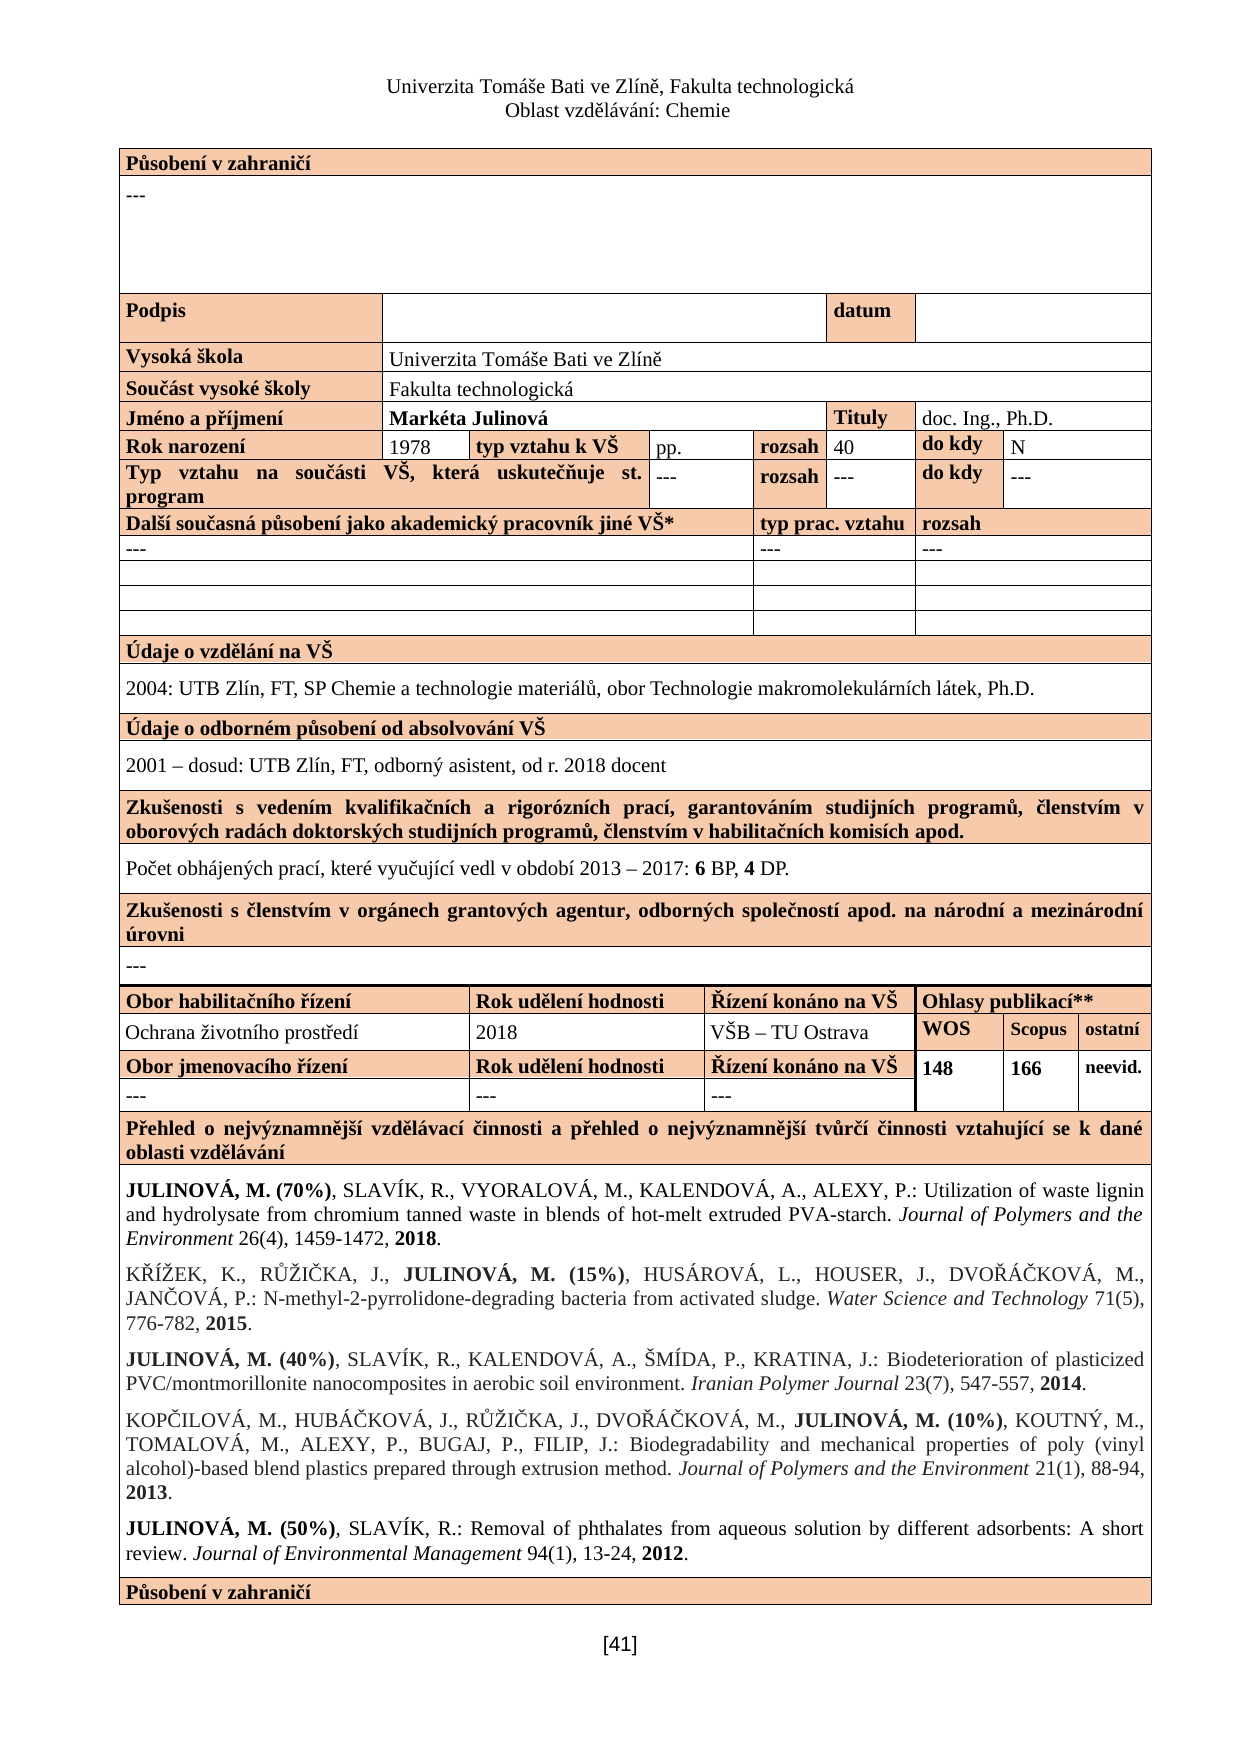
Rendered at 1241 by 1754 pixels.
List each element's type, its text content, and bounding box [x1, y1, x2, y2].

table_cell Údaje o vzdělání na VŠ [120, 636, 1151, 662]
table_cell Univerzita Tomáše Bati ve Zlíně [383, 343, 1151, 371]
table_cell --- [705, 1079, 914, 1111]
table_cell 166 [1004, 1051, 1078, 1111]
table_cell Přehled o nejvýznamnější vzdělávací činnosti a přehled o nejvýznamnější tvůrčí činnosti vztahující se k dané oblasti vzdělávání [120, 1112, 1151, 1164]
table_cell [754, 586, 915, 610]
table_cell [120, 561, 753, 585]
table_cell rozsah [916, 509, 1151, 535]
table_cell --- [120, 1079, 469, 1111]
table_cell [754, 561, 915, 585]
table_cell Obor habilitačního řízení [120, 987, 469, 1013]
table_cell doc. Ing., Ph.D. [916, 402, 1151, 430]
table_cell --- [916, 536, 1151, 560]
table_cell N [1004, 431, 1151, 459]
table_cell Markéta Julinová [383, 402, 826, 430]
table_cell do kdy [916, 431, 1003, 459]
table_cell [916, 294, 1151, 342]
table_cell Působení v zahraničí [120, 1578, 1151, 1604]
table_cell Scopus [1004, 1014, 1078, 1050]
table_cell Součást vysoké školy [120, 372, 382, 401]
table_cell --- [120, 176, 1151, 293]
table_cell --- [827, 460, 915, 508]
table_cell Obor jmenovacího řízení [120, 1051, 469, 1077]
table_cell Podpis [120, 294, 382, 342]
table_cell --- [120, 947, 1151, 984]
table_cell 40 [827, 431, 915, 459]
table_cell typ prac. vztahu [754, 509, 915, 535]
table_cell [754, 611, 915, 635]
table_cell [916, 561, 1151, 585]
table_cell --- [754, 536, 915, 560]
table_cell VŠB – TU Ostrava [705, 1014, 914, 1050]
table_cell rozsah [754, 431, 826, 459]
table_cell rozsah [754, 460, 826, 508]
table_cell [120, 611, 753, 635]
table_cell Řízení konáno na VŠ [705, 987, 914, 1013]
table_cell 148 [917, 1051, 1003, 1111]
table_cell 2001 – dosud: UTB Zlín, FT, odborný asistent, od r. 2018 docent [120, 741, 1151, 790]
table_cell --- [650, 460, 753, 508]
table_cell --- [120, 536, 753, 560]
table_cell do kdy [916, 460, 1003, 508]
table_cell neevid. [1079, 1051, 1151, 1111]
table_cell pp. [650, 431, 753, 459]
table_cell Další současná působení jako akademický pracovník jiné VŠ* [120, 509, 753, 535]
table_cell Fakulta technologická [383, 372, 1151, 401]
table_cell datum [827, 294, 915, 342]
table_cell WOS [917, 1014, 1003, 1050]
table_cell Typ vztahu na součásti VŠ, která uskutečňuje st. program [120, 460, 649, 508]
table_cell Rok narození [120, 431, 382, 459]
table_cell Zkušenosti s členstvím v orgánech grantových agentur, odborných společností apod. na národní a mezinárodní úrovni [120, 894, 1151, 946]
table_cell Ohlasy publikací** [917, 987, 1151, 1013]
table_cell Počet obhájených prací, které vyučující vedl v období 2013 – 2017: 6 BP, 4 DP. [120, 844, 1151, 893]
table_cell [916, 611, 1151, 635]
table_cell Vysoká škola [120, 343, 382, 371]
table_cell Působení v zahraničí [120, 149, 1151, 175]
table_cell [916, 586, 1151, 610]
table_cell [120, 586, 753, 610]
table_cell Údaje o odborném působení od absolvování VŠ [120, 714, 1151, 739]
table_cell 2004: UTB Zlín, FT, SP Chemie a technologie materiálů, obor Technologie makromolekulárních látek, Ph.D. [120, 664, 1151, 712]
table_cell 2018 [470, 1014, 704, 1050]
table_cell --- [470, 1079, 704, 1111]
table_cell Zkušenosti s vedením kvalifikačních a rigorózních prací, garantováním studijních programů, členstvím v oborových radách doktorských studijních programů, členstvím v habilitačních komisích apod. [120, 791, 1151, 843]
table_cell [383, 294, 826, 342]
table_cell Rok udělení hodnosti [470, 1051, 704, 1077]
table_cell --- [1004, 460, 1151, 508]
table_cell JULINOVÁ, M. (70%), SLAVÍK, R., VYORALOVÁ, M., KALENDOVÁ, A., ALEXY, P.: Utilization of waste lignin and hydrolysate from chromium tanned waste in blends of hot-melt extruded PVA-starch. Journal of Polymers and the Environment 26(4), 1459-1472, 2018. Křížek, K., Růžička, J., Julinová, M. (15%), Husárová, L., Houser, J., Dvořáčková, M., Jančová, P.: N-methyl-2-pyrrolidone-degrading bacteria from activated sludge. Water Science and Technology 71(5), 776-782, 2015. Julinová, M. (40%), Slavík, R., Kalendová, A., ŠmÍda, P., Kratina, J.: Biodeterioration of plasticized PVC/montmorillonite nanocomposites in aerobic soil environment. Iranian Polymer Journal 23(7), 547-557, 2014. Kopčilová, M., Hubáčková, J., Růžička, J., Dvořáčková, M., Julinová, M. (10%), Koutný, M., TomalovÁ, M., Alexy, P., Bugaj, P., Filip, J.: Biodegradability and mechanical properties of poly (vinyl alcohol)-based blend plastics prepared through extrusion method. Journal of Polymers and the Environment 21(1), 88-94, 2013. JulinovÁ, M. (50%), SlavÍk, R.: Removal of phthalates from aqueous solution by different adsorbents: A short review. Journal of Environmental Management 94(1), 13-24, 2012. [120, 1165, 1151, 1577]
table_cell 1978 [383, 431, 469, 459]
table_cell typ vztahu k VŠ [470, 431, 649, 459]
table_cell ostatní [1079, 1014, 1151, 1050]
table_cell Rok udělení hodnosti [470, 987, 704, 1013]
table_cell Ochrana životního prostředí [120, 1014, 469, 1050]
table_cell Řízení konáno na VŠ [705, 1051, 914, 1077]
table_cell Jméno a příjmení [120, 402, 382, 430]
table_cell Tituly [827, 402, 915, 430]
